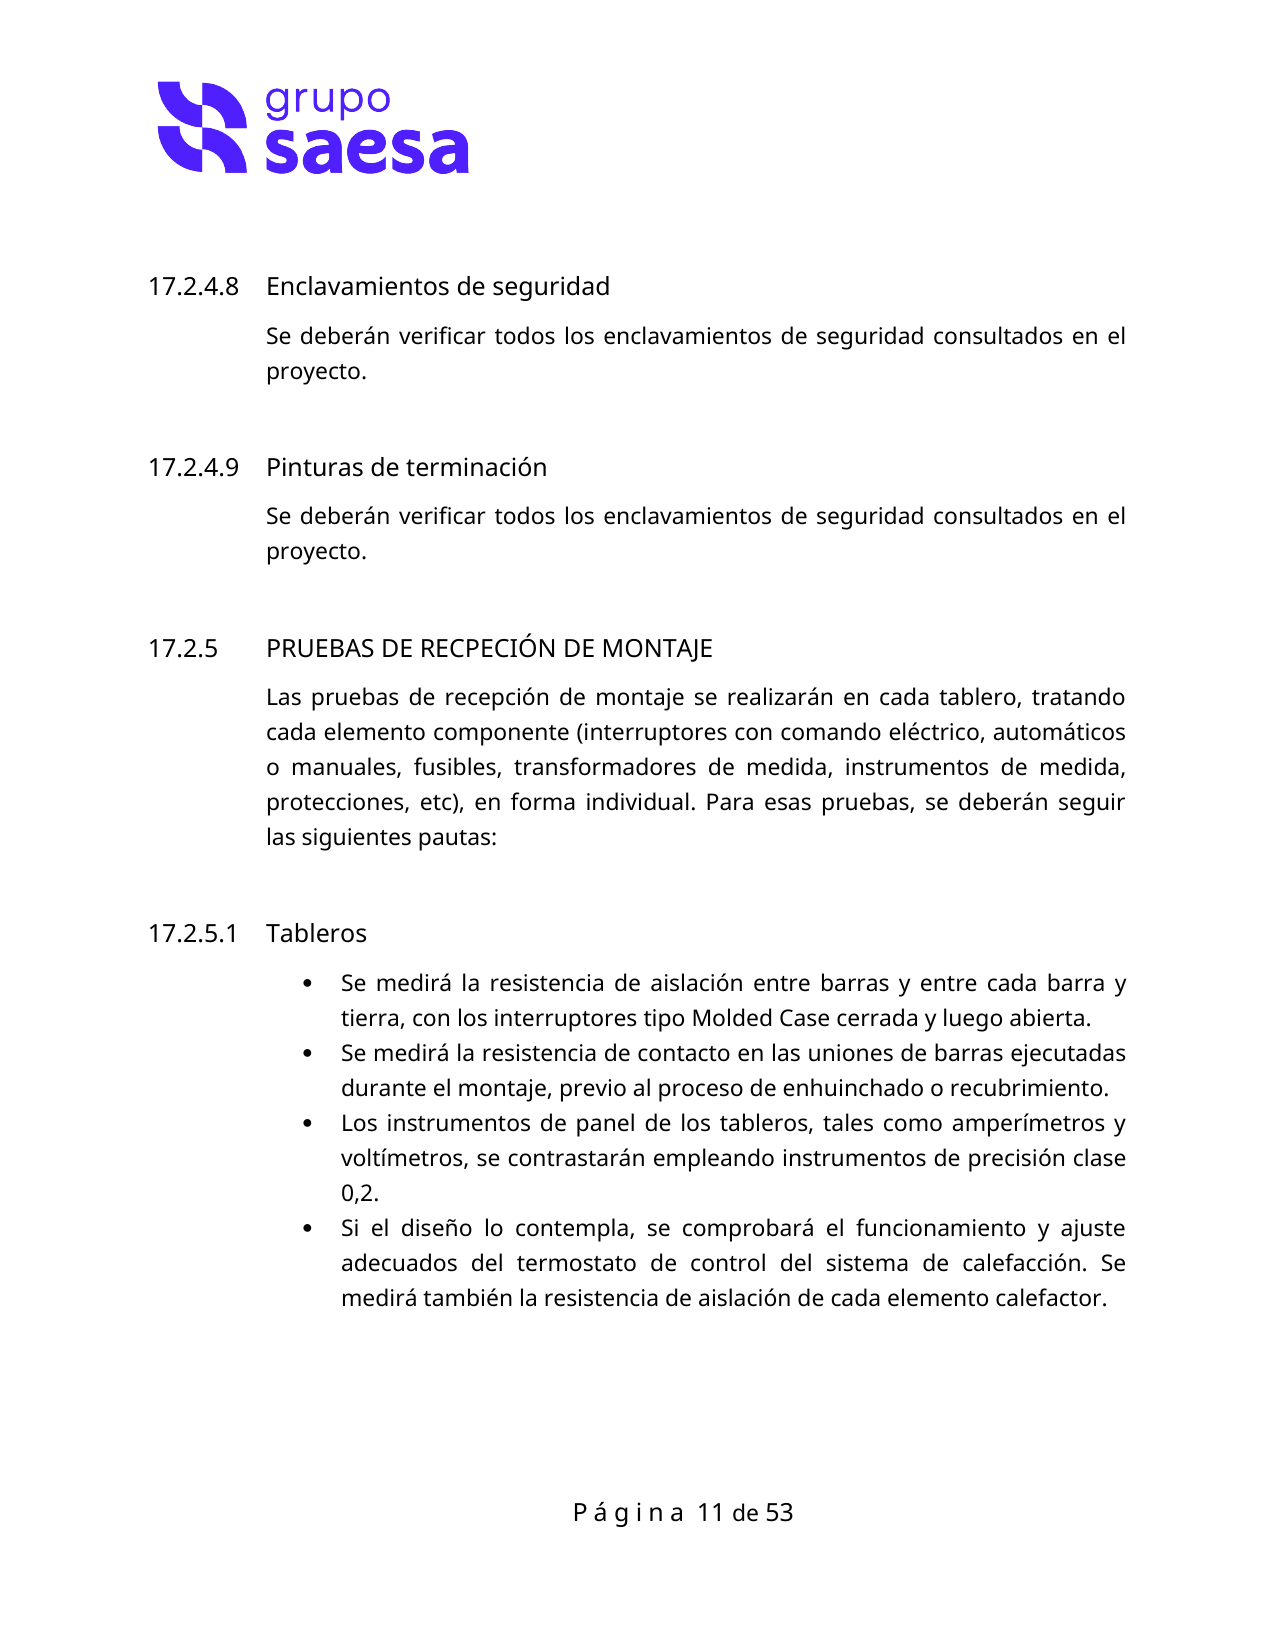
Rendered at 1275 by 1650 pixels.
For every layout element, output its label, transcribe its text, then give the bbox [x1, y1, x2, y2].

list Si el diseño lo contempla, se comprobará el funcionamiento y ajuste adecuados del termostato de control del sistema de calefacción. Se medirá también la resistencia de aislación de cada elemento calefactor. [303, 1211, 1127, 1313]
text Se deberán verificar todos los enclavamientos de seguridad consultados en el proyecto. [266, 319, 1127, 386]
subtitle Pinturas de terminación [148, 449, 1127, 484]
subtitle Enclavamientos de seguridad [148, 269, 1127, 303]
subtitle PRUEBAS DE RECPECIÓN DE MONTAJE [148, 630, 1127, 664]
picture [147, 73, 478, 177]
list Se medirá la resistencia de aislación entre barras y entre cada barra y tierra, con los interruptores tipo Molded Case cerrada y luego abierta. [303, 966, 1127, 1033]
list Los instrumentos de panel de los tableros, tales como amperímetros y voltímetros, se contrastarán empleando instrumentos de precisión clase 0,2. [303, 1106, 1127, 1208]
text Las pruebas de recepción de montaje se realizarán en cada tablero, tratando cada elemento componente (interruptores con comando eléctrico, automáticos o manuales, fusibles, transformadores de medida, instrumentos de medida, protecciones, etc), en forma individual. Para esas pruebas, se deberán seguir las siguientes pautas: [266, 681, 1127, 852]
text Se deberán verificar todos los enclavamientos de seguridad consultados en el proyecto. [266, 500, 1127, 566]
list Se medirá la resistencia de contacto en las uniones de barras ejecutadas durante el montaje, previo al proceso de enhuinchado o recubrimiento. [303, 1036, 1127, 1103]
subtitle Tableros [148, 916, 1127, 950]
